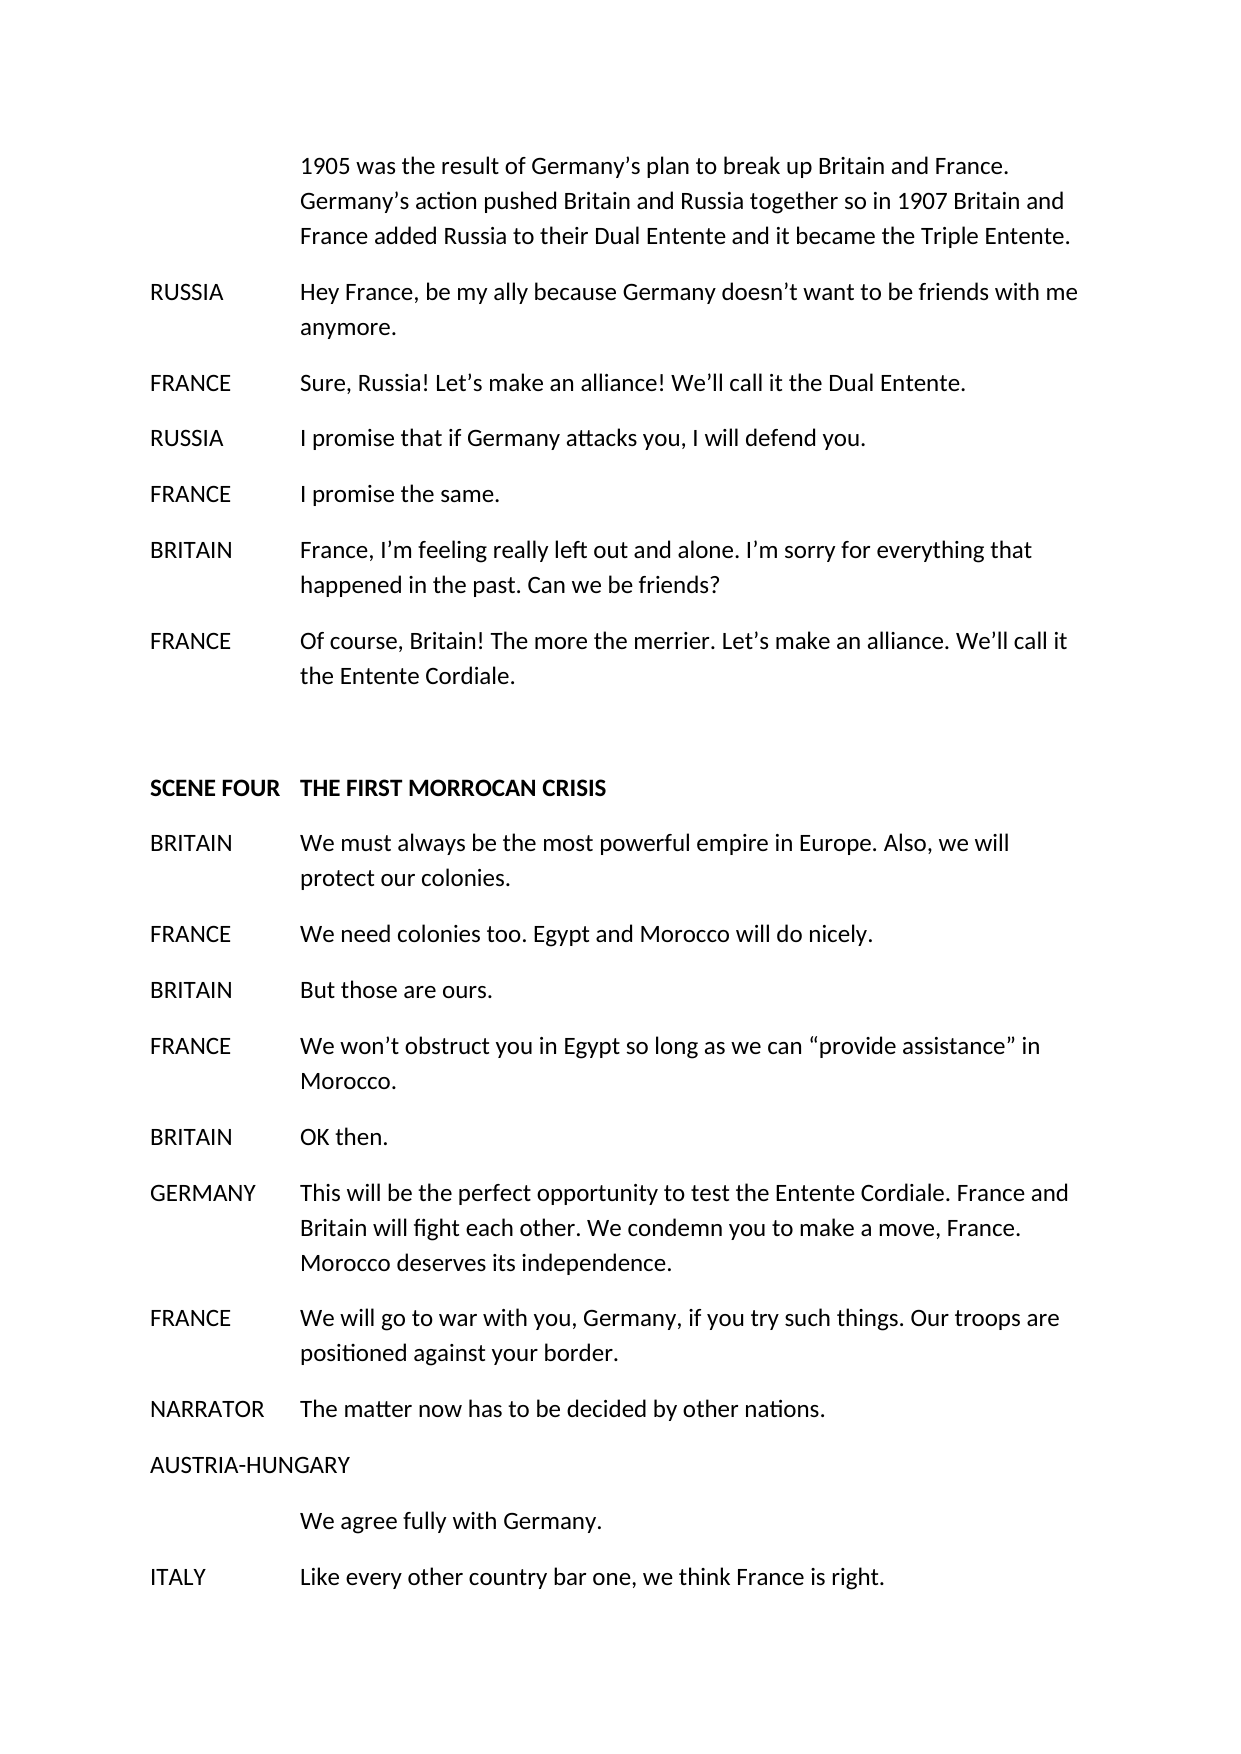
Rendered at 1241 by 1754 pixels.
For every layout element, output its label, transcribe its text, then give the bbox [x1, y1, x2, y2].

text FRANCE We will go to war with you, Germany, if you try such things. Our troops are positioned against your border. [150, 1302, 1090, 1368]
text BRITAIN France, I’m feeling really left out and alone. I’m sorry for everything that happened in the past. Can we be friends? [150, 534, 1090, 600]
text FRANCE We won’t obstruct you in Egypt so long as we can “provide assistance” in Morocco. [150, 1030, 1090, 1096]
text FRANCE I promise the same. [150, 478, 1090, 509]
text FRANCE Of course, Britain! The more the merrier. Let’s make an alliance. We’ll call it the Entente Cordiale. [150, 625, 1090, 691]
text RUSSIA Hey France, be my ally because Germany doesn’t want to be friends with me anymore. [150, 276, 1090, 341]
text BRITAIN We must always be the most powerful empire in Europe. Also, we will protect our colonies. [150, 827, 1090, 893]
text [150, 150, 1090, 251]
text ITALY Like every other country bar one, we think France is right. [150, 1561, 1090, 1591]
text GERMANY This will be the perfect opportunity to test the Entente Cordiale. France and Britain will fight each other. We condemn you to make a move, France. Morocco deserves its independence. [150, 1177, 1090, 1277]
text BRITAIN But those are ours. [150, 974, 1090, 1005]
text BRITAIN OK then. [150, 1121, 1090, 1151]
text NARRATOR The matter now has to be decided by other nations. [150, 1393, 1090, 1424]
text SCENE FOUR THE FIRST MORROCAN CRISIS [150, 772, 1090, 802]
text We agree fully with Germany. [150, 1505, 1090, 1536]
text FRANCE We need colonies too. Egypt and Morocco will do nicely. [150, 918, 1090, 949]
text AUSTRIA-HUNGARY [150, 1449, 1090, 1480]
text RUSSIA I promise that if Germany attacks you, I will defend you. [150, 422, 1090, 453]
text FRANCE Sure, Russia! Let’s make an alliance! We’ll call it the Dual Entente. [150, 367, 1090, 397]
